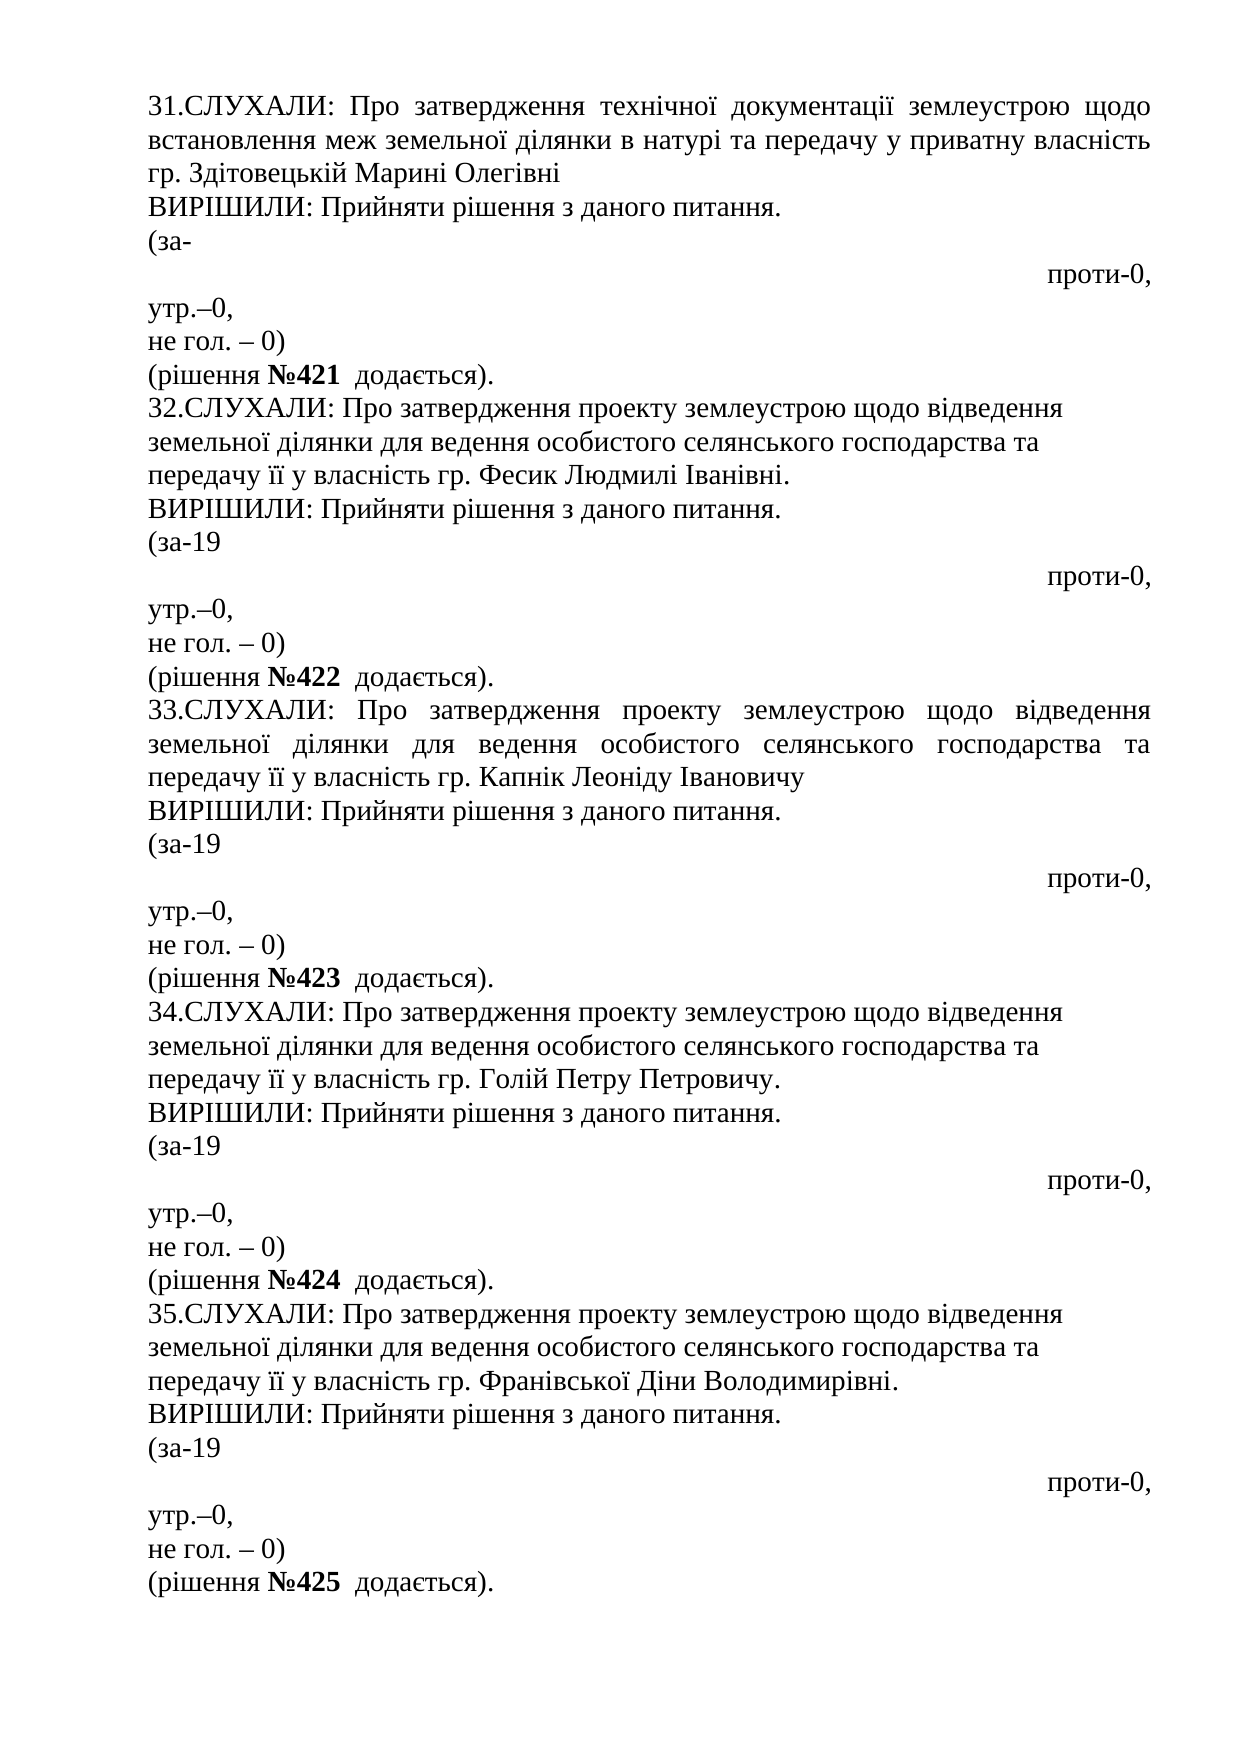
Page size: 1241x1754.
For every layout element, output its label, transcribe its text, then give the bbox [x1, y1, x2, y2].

text (рішення №421 додається). [148, 357, 1152, 390]
text (рішення №425 додається). [148, 1564, 1152, 1598]
text ВИРІШИЛИ: Прийняти рішення з даного питання. [148, 491, 1152, 524]
text (за-19 проти-0, утр.–0, не гол. – 0) [148, 1430, 1152, 1564]
text ВИРІШИЛИ: Прийняти рішення з даного питання. [148, 189, 1152, 223]
text 35.СЛУХАЛИ: Про затвердження проекту землеустрою щодо відведення земельної ділянки для ведення особистого селянського господарства та передачу її у власність гр. Франівської Діни Володимирівні. [148, 1296, 1152, 1397]
text (за-19 проти-0, утр.–0, не гол. – 0) [148, 524, 1152, 659]
text 34.СЛУХАЛИ: Про затвердження проекту землеустрою щодо відведення земельної ділянки для ведення особистого селянського господарства та передачу її у власність гр. Голій Петру Петровичу. [148, 994, 1152, 1095]
text (рішення №422 додається). [148, 659, 1152, 692]
text ВИРІШИЛИ: Прийняти рішення з даного питання. [148, 793, 1152, 826]
text (рішення №424 додається). [148, 1262, 1152, 1296]
text ВИРІШИЛИ: Прийняти рішення з даного питання. [148, 1095, 1152, 1128]
text (рішення №423 додається). [148, 961, 1152, 994]
text 32.СЛУХАЛИ: Про затвердження проекту землеустрою щодо відведення земельної ділянки для ведення особистого селянського господарства та передачу її у власність гр. Фесик Людмилі Іванівні. [148, 390, 1152, 491]
text 31.СЛУХАЛИ: Про затвердження технічної документації землеустрою щодо встановлення меж земельної ділянки в натурі та передачу у приватну власність гр. Здітовецькій Марині Олегівні [148, 88, 1152, 189]
text 33.СЛУХАЛИ: Про затвердження проекту землеустрою щодо відведення земельної ділянки для ведення особистого селянського господарства та передачу її у власність гр. Капнік Леоніду Івановичу [148, 692, 1152, 793]
text (за-19 проти-0, утр.–0, не гол. – 0) [148, 1128, 1152, 1262]
text (за-19 проти-0, утр.–0, не гол. – 0) [148, 826, 1152, 961]
text (за- проти-0, утр.–0, не гол. – 0) [148, 223, 1152, 357]
text ВИРІШИЛИ: Прийняти рішення з даного питання. [148, 1397, 1152, 1430]
